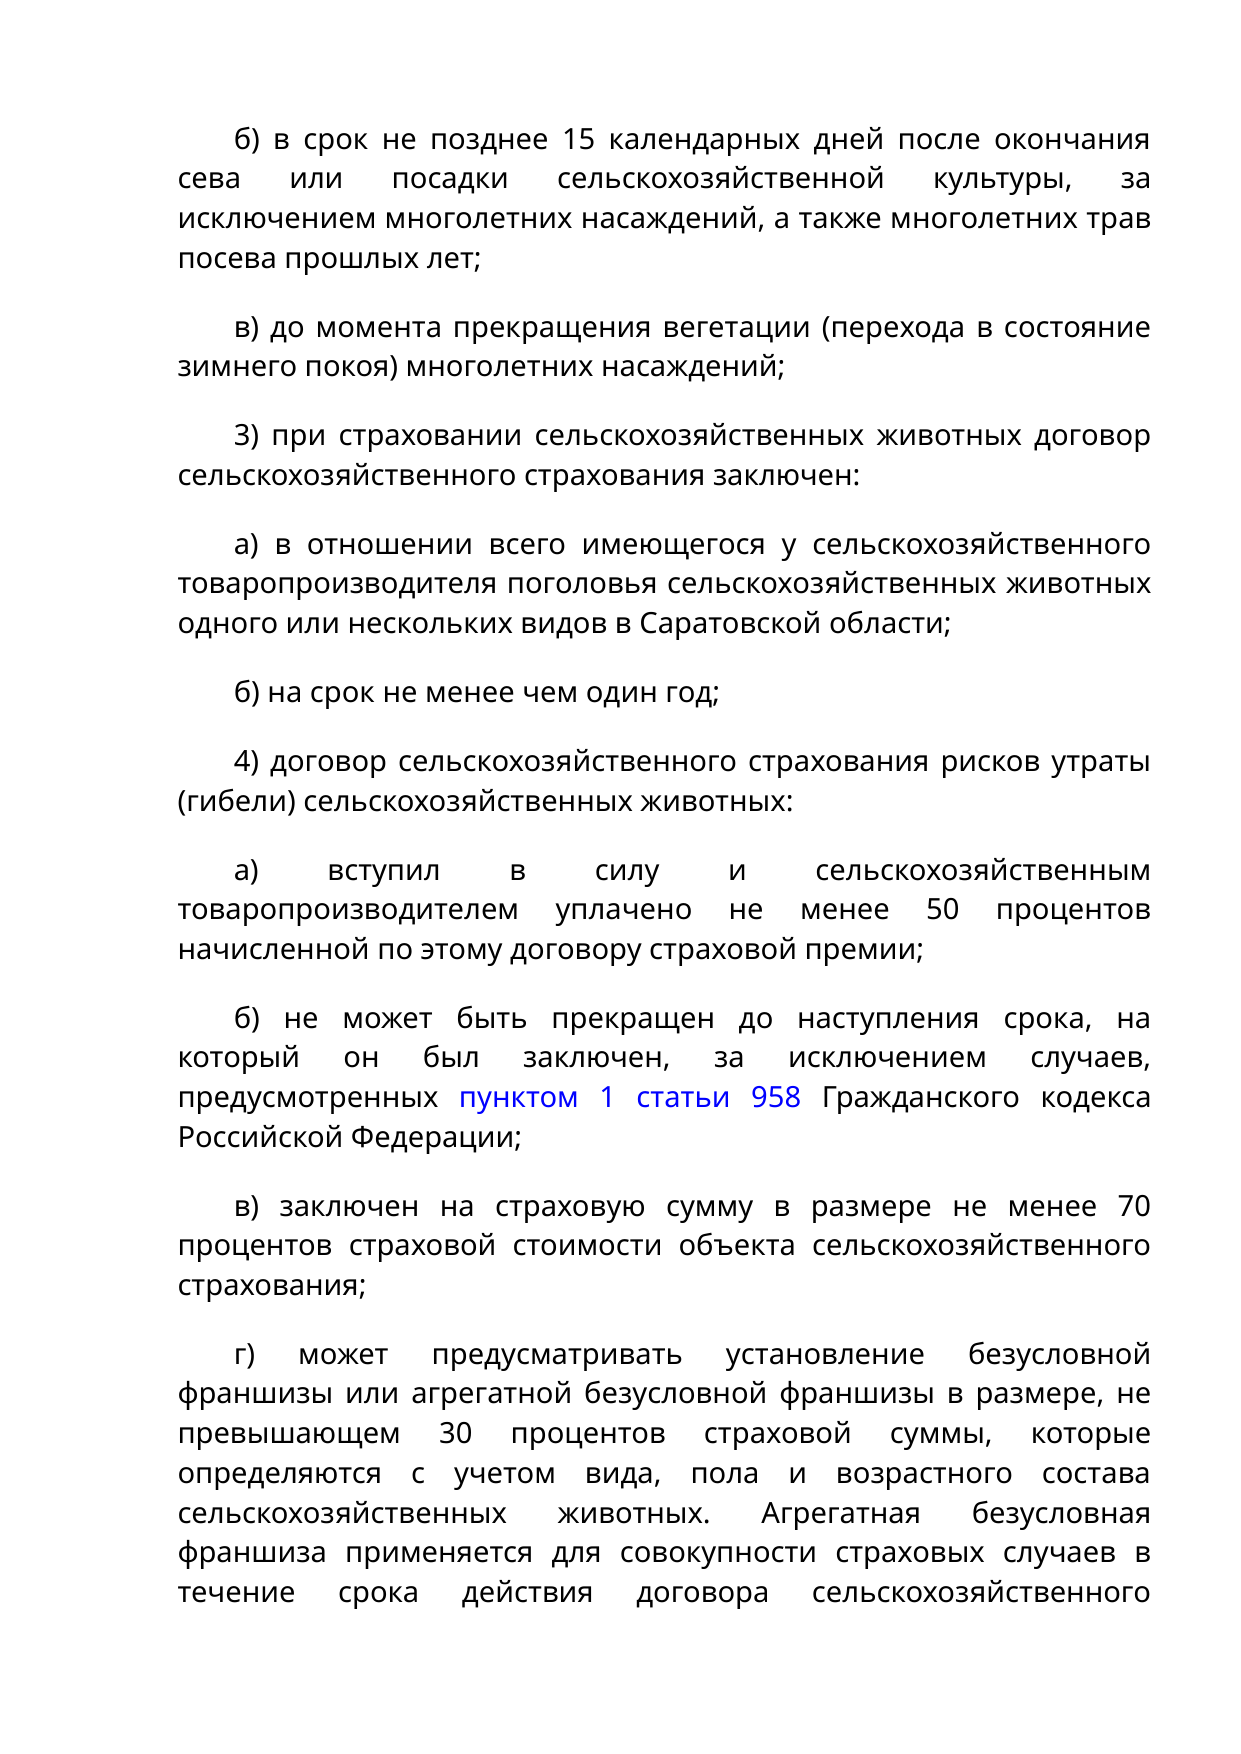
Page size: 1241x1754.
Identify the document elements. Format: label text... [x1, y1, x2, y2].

text а) в отношении всего имеющегося у сельскохозяйственного товаропроизводителя поголовья сельскохозяйственных животных одного или нескольких видов в Саратовской области; [177, 523, 1152, 642]
text 4) договор сельскохозяйственного страхования рисков утраты (гибели) сельскохозяйственных животных: [177, 740, 1152, 819]
text 3) при страховании сельскохозяйственных животных договор сельскохозяйственного страхования заключен: [177, 414, 1152, 494]
text в) до момента прекращения вегетации (перехода в состояние зимнего покоя) многолетних насаждений; [177, 306, 1152, 385]
text в) заключен на страховую сумму в размере не менее 70 процентов страховой стоимости объекта сельскохозяйственного страхования; [177, 1185, 1152, 1304]
text а) вступил в силу и сельскохозяйственным товаропроизводителем уплачено не менее 50 процентов начисленной по этому договору страховой премии; [177, 849, 1152, 968]
text б) на срок не менее чем один год; [177, 671, 1152, 711]
text б) в срок не позднее 15 календарных дней после окончания сева или посадки сельскохозяйственной культуры, за исключением многолетних насаждений, а также многолетних трав посева прошлых лет; [177, 118, 1152, 277]
text б) не может быть прекращен до наступления срока, на который он был заключен, за исключением случаев, предусмотренных пунктом 1 статьи 958 Гражданского кодекса Российской Федерации; [177, 997, 1152, 1156]
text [177, 1333, 1152, 1611]
